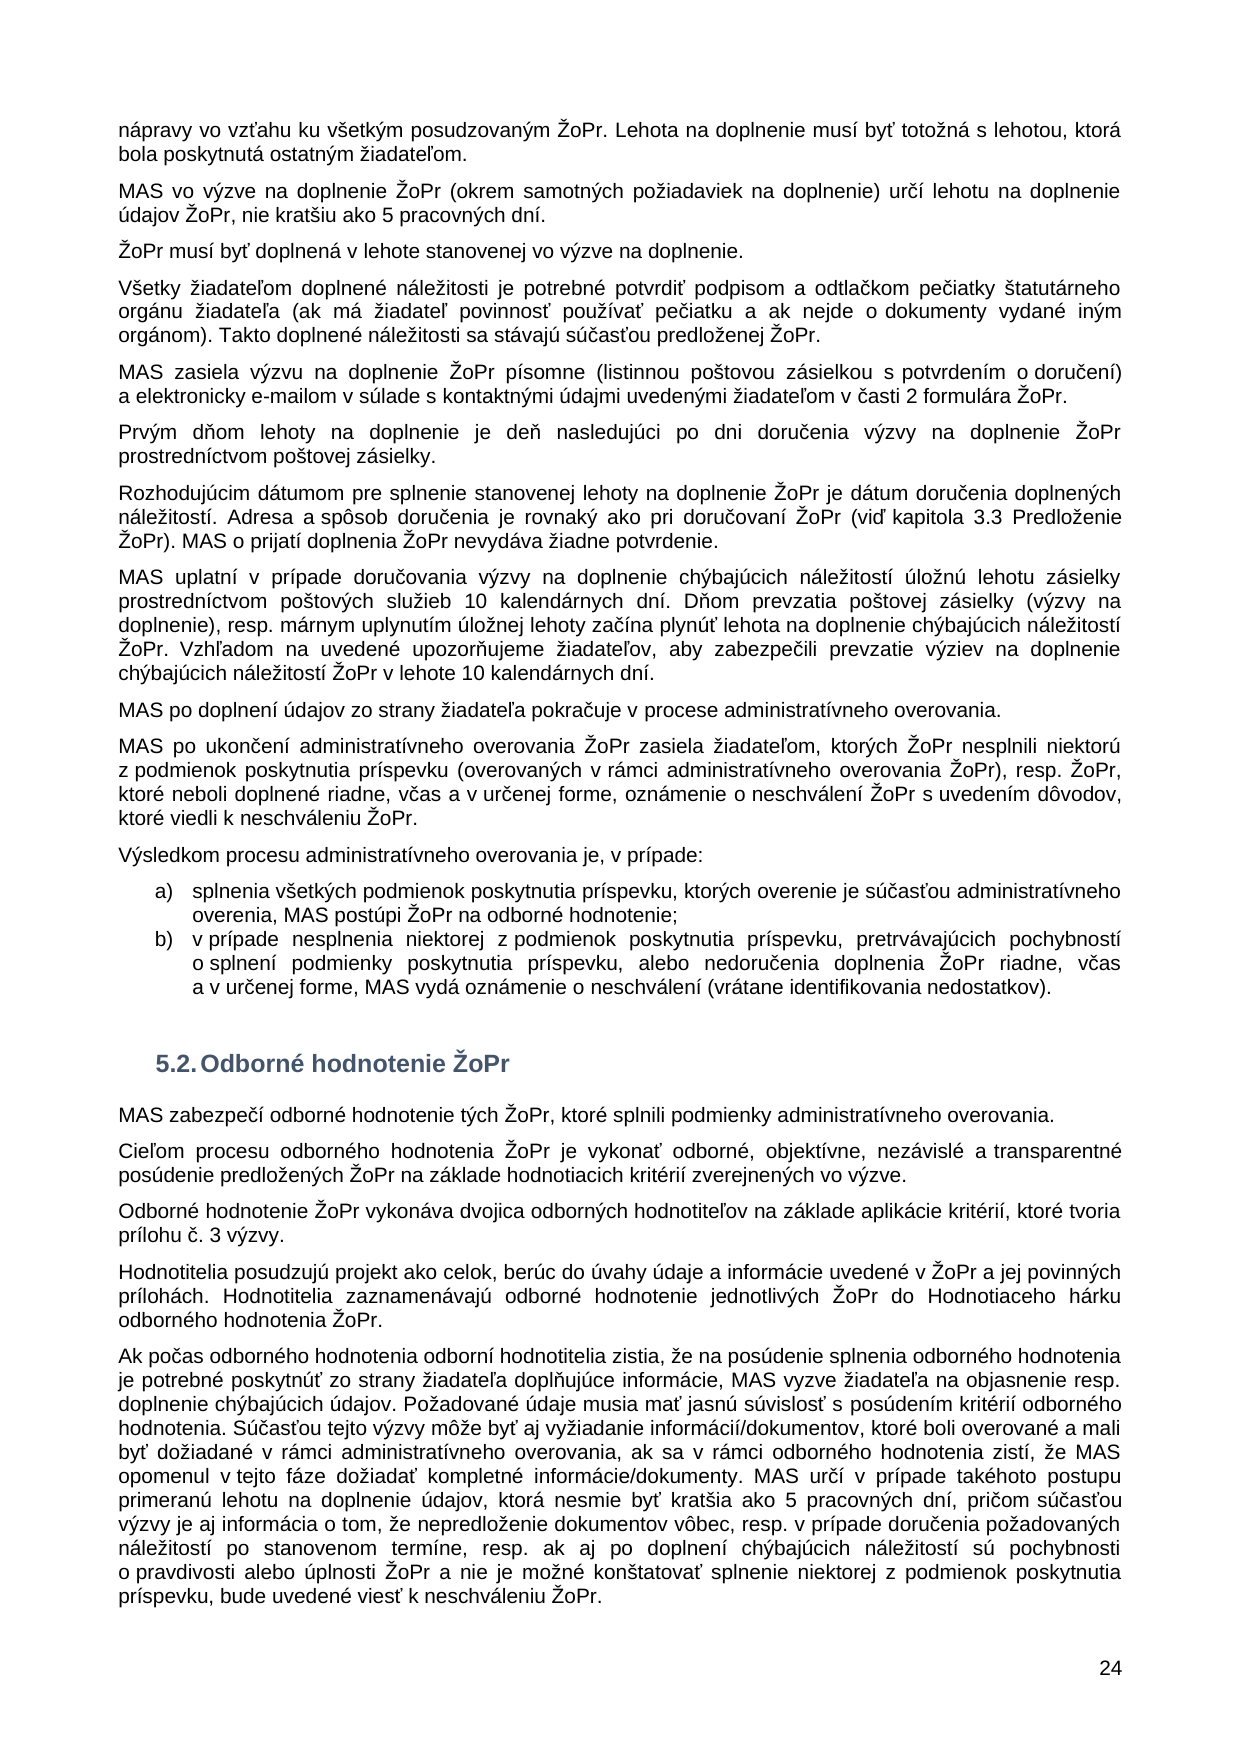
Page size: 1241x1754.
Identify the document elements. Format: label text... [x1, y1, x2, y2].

text Ak počas odborného hodnotenia odborní hodnotitelia zistia, že na posúdenie splnenia odborného hodnotenia je potrebné poskytnúť zo strany žiadateľa doplňujúce informácie, MAS vyzve žiadateľa na objasnenie resp. doplnenie chýbajúcich údajov. Požadované údaje musia mať jasnú súvislosť s posúdením kritérií odborného hodnotenia. Súčasťou tejto výzvy môže byť aj vyžiadanie informácií/dokumentov, ktoré boli overované a mali byť dožiadané v rámci administratívneho overovania, ak sa v rámci odborného hodnotenia zistí, že MAS opomenul v tejto fáze dožiadať kompletné informácie/dokumenty. MAS určí v prípade takéhoto postupu primeranú lehotu na doplnenie údajov, ktorá nesmie byť kratšia ako 5 pracovných dní, pričom súčasťou výzvy je aj informácia o tom, že nepredloženie dokumentov vôbec, resp. v prípade doručenia požadovaných náležitostí po stanovenom termíne, resp. ak aj po doplnení chýbajúcich náležitostí sú pochybnosti o pravdivosti alebo úplnosti ŽoPr a nie je možné konštatovať splnenie niektorej z podmienok poskytnutia príspevku, bude uvedené viesť k neschváleniu ŽoPr. [118, 1344, 1122, 1608]
text Výsledkom procesu administratívneho overovania je, v prípade: [118, 842, 1122, 866]
text MAS uplatní v prípade doručovania výzvy na doplnenie chýbajúcich náležitostí úložnú lehotu zásielky prostredníctvom poštových služieb 10 kalendárnych dní. Dňom prevzatia poštovej zásielky (výzvy na doplnenie), resp. márnym uplynutím úložnej lehoty začína plynúť lehota na doplnenie chýbajúcich náležitostí ŽoPr. Vzhľadom na uvedené upozorňujeme žiadateľov, aby zabezpečili prevzatie výziev na doplnenie chýbajúcich náležitostí ŽoPr v lehote 10 kalendárnych dní. [118, 565, 1122, 685]
list v prípade nesplnenia niektorej z podmienok poskytnutia príspevku, pretrvávajúcich pochybností o splnení podmienky poskytnutia príspevku, alebo nedoručenia doplnenia ŽoPr riadne, včas a v určenej forme, MAS vydá oznámenie o neschválení (vrátane identifikovania nedostatkov). [154, 927, 1122, 999]
text Odborné hodnotenie ŽoPr vykonáva dvojica odborných hodnotiteľov na základe aplikácie kritérií, ktoré tvoria prílohu č. 3 výzvy. [118, 1199, 1122, 1247]
text MAS vo výzve na doplnenie ŽoPr (okrem samotných požiadaviek na doplnenie) určí lehotu na doplnenie údajov ŽoPr, nie kratšiu ako 5 pracovných dní. [118, 178, 1122, 226]
text Rozhodujúcim dátumom pre splnenie stanovenej lehoty na doplnenie ŽoPr je dátum doručenia doplnených náležitostí. Adresa a spôsob doručenia je rovnaký ako pri doručovaní ŽoPr (viď kapitola 3.3 Predloženie ŽoPr). MAS o prijatí doplnenia ŽoPr nevydáva žiadne potvrdenie. [118, 481, 1122, 552]
list Odborné hodnotenie ŽoPr [155, 1049, 1122, 1077]
text Hodnotitelia posudzujú projekt ako celok, berúc do úvahy údaje a informácie uvedené v ŽoPr a jej povinných prílohách. Hodnotitelia zaznamenávajú odborné hodnotenie jednotlivých ŽoPr do Hodnotiaceho hárku odborného hodnotenia ŽoPr. [118, 1260, 1122, 1332]
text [118, 118, 1122, 166]
text MAS zasiela výzvu na doplnenie ŽoPr písomne (listinnou poštovou zásielkou s potvrdením o doručení) a elektronicky e-mailom v súlade s kontaktnými údajmi uvedenými žiadateľom v časti 2 formulára ŽoPr. [118, 360, 1122, 408]
text Cieľom procesu odborného hodnotenia ŽoPr je vykonať odborné, objektívne, nezávislé a transparentné posúdenie predložených ŽoPr na základe hodnotiacich kritérií zverejnených vo výzve. [118, 1139, 1122, 1187]
text Prvým dňom lehoty na doplnenie je deň nasledujúci po dni doručenia výzvy na doplnenie ŽoPr prostredníctvom poštovej zásielky. [118, 420, 1122, 468]
text MAS po doplnení údajov zo strany žiadateľa pokračuje v procese administratívneho overovania. [118, 698, 1122, 722]
text Všetky žiadateľom doplnené náležitosti je potrebné potvrdiť podpisom a odtlačkom pečiatky štatutárneho orgánu žiadateľa (ak má žiadateľ povinnosť používať pečiatku a ak nejde o dokumenty vydané iným orgánom). Takto doplnené náležitosti sa stávajú súčasťou predloženej ŽoPr. [118, 275, 1122, 347]
text MAS zabezpečí odborné hodnotenie tých ŽoPr, ktoré splnili podmienky administratívneho overovania. [118, 1102, 1122, 1126]
text ŽoPr musí byť doplnená v lehote stanovenej vo výzve na doplnenie. [118, 239, 1122, 263]
text MAS po ukončení administratívneho overovania ŽoPr zasiela žiadateľom, ktorých ŽoPr nesplnili niektorú z podmienok poskytnutia príspevku (overovaných v rámci administratívneho overovania ŽoPr), resp. ŽoPr, ktoré neboli doplnené riadne, včas a v určenej forme, oznámenie o neschválení ŽoPr s uvedením dôvodov, ktoré viedli k neschváleniu ŽoPr. [118, 734, 1122, 830]
list splnenia všetkých podmienok poskytnutia príspevku, ktorých overenie je súčasťou administratívneho overenia, MAS postúpi ŽoPr na odborné hodnotenie; [154, 879, 1122, 927]
